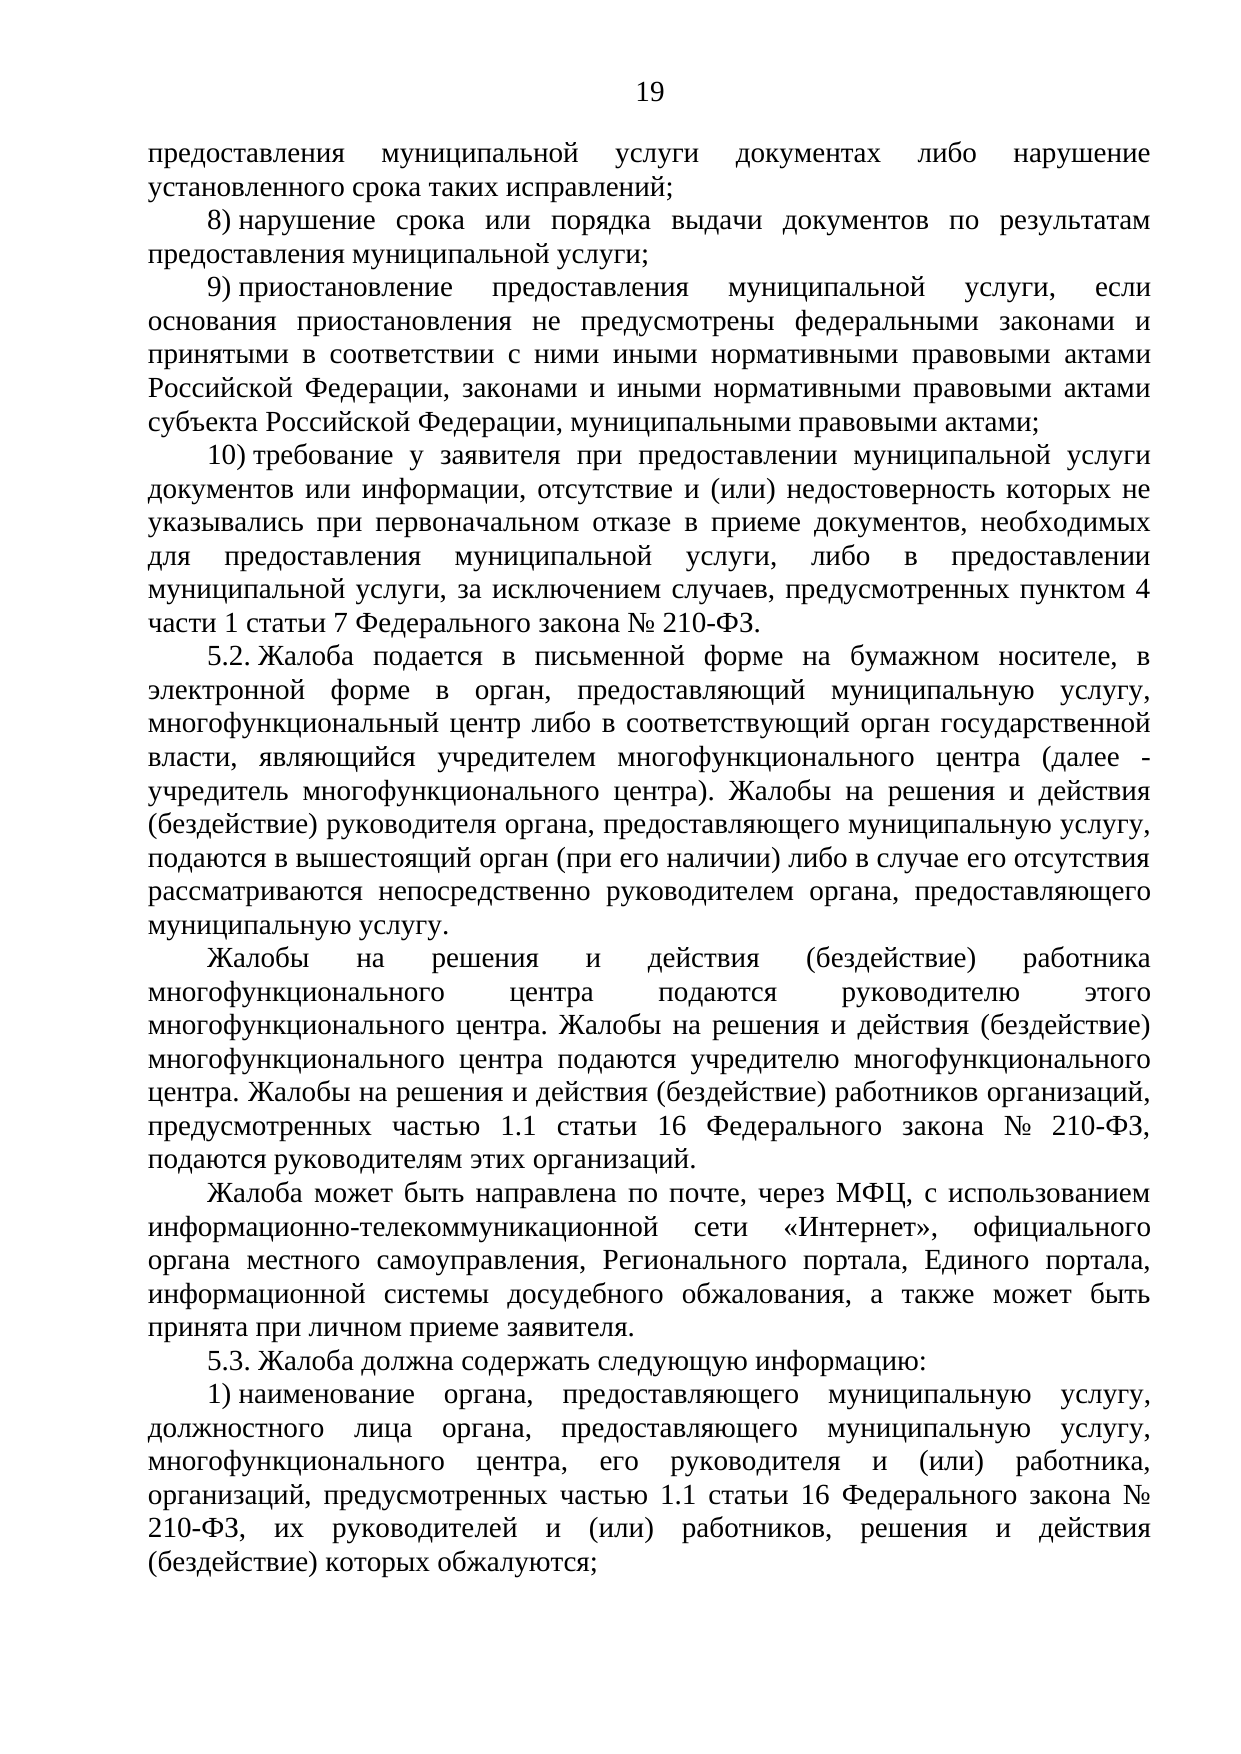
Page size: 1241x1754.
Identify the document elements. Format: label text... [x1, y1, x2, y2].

text 10) требование у заявителя при предоставлении муниципальной услуги документов или информации, отсутствие и (или) недостоверность которых не указывались при первоначальном отказе в приеме документов, необходимых для предоставления муниципальной услуги, либо в предоставлении муниципальной услуги, за исключением случаев, предусмотренных пунктом 4 части 1 статьи 7 Федерального закона № 210-ФЗ. [148, 437, 1152, 638]
text Жалоба может быть направлена по почте, через МФЦ, с использованием информационно-телекоммуникационной сети «Интернет», официального органа местного самоуправления, Регионального портала, Единого портала, информационной системы досудебного обжалования, а также может быть принята при личном приеме заявителя. [148, 1175, 1152, 1343]
text 8) нарушение срока или порядка выдачи документов по результатам предоставления муниципальной услуги; [148, 202, 1152, 269]
text Жалобы на решения и действия (бездействие) работника многофункционального центра подаются руководителю этого многофункционального центра. Жалобы на решения и действия (бездействие) многофункционального центра подаются учредителю многофункционального центра. Жалобы на решения и действия (бездействие) работников организаций, предусмотренных частью 1.1 статьи 16 Федерального закона № 210-ФЗ, подаются руководителям этих организаций. [148, 940, 1152, 1175]
text 1) наименование органа, предоставляющего муниципальную услугу, должностного лица органа, предоставляющего муниципальную услугу, многофункционального центра, его руководителя и (или) работника, организаций, предусмотренных частью 1.1 статьи 16 Федерального закона № 210-ФЗ, их руководителей и (или) работников, решения и действия (бездействие) которых обжалуются; [148, 1376, 1152, 1578]
text 5.3. Жалоба должна содержать следующую информацию: [148, 1343, 1152, 1376]
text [148, 135, 1152, 202]
text 5.2. Жалоба подается в письменной форме на бумажном носителе, в электронной форме в орган, предоставляющий муниципальную услугу, многофункциональный центр либо в соответствующий орган государственной власти, являющийся учредителем многофункционального центра (далее - учредитель многофункционального центра). Жалобы на решения и действия (бездействие) руководителя органа, предоставляющего муниципальную услугу, подаются в вышестоящий орган (при его наличии) либо в случае его отсутствия рассматриваются непосредственно руководителем органа, предоставляющего муниципальную услугу. [148, 638, 1152, 940]
text 9) приостановление предоставления муниципальной услуги, если основания приостановления не предусмотрены федеральными законами и принятыми в соответствии с ними иными нормативными правовыми актами Российской Федерации, законами и иными нормативными правовыми актами субъекта Российской Федерации, муниципальными правовыми актами; [148, 269, 1152, 437]
